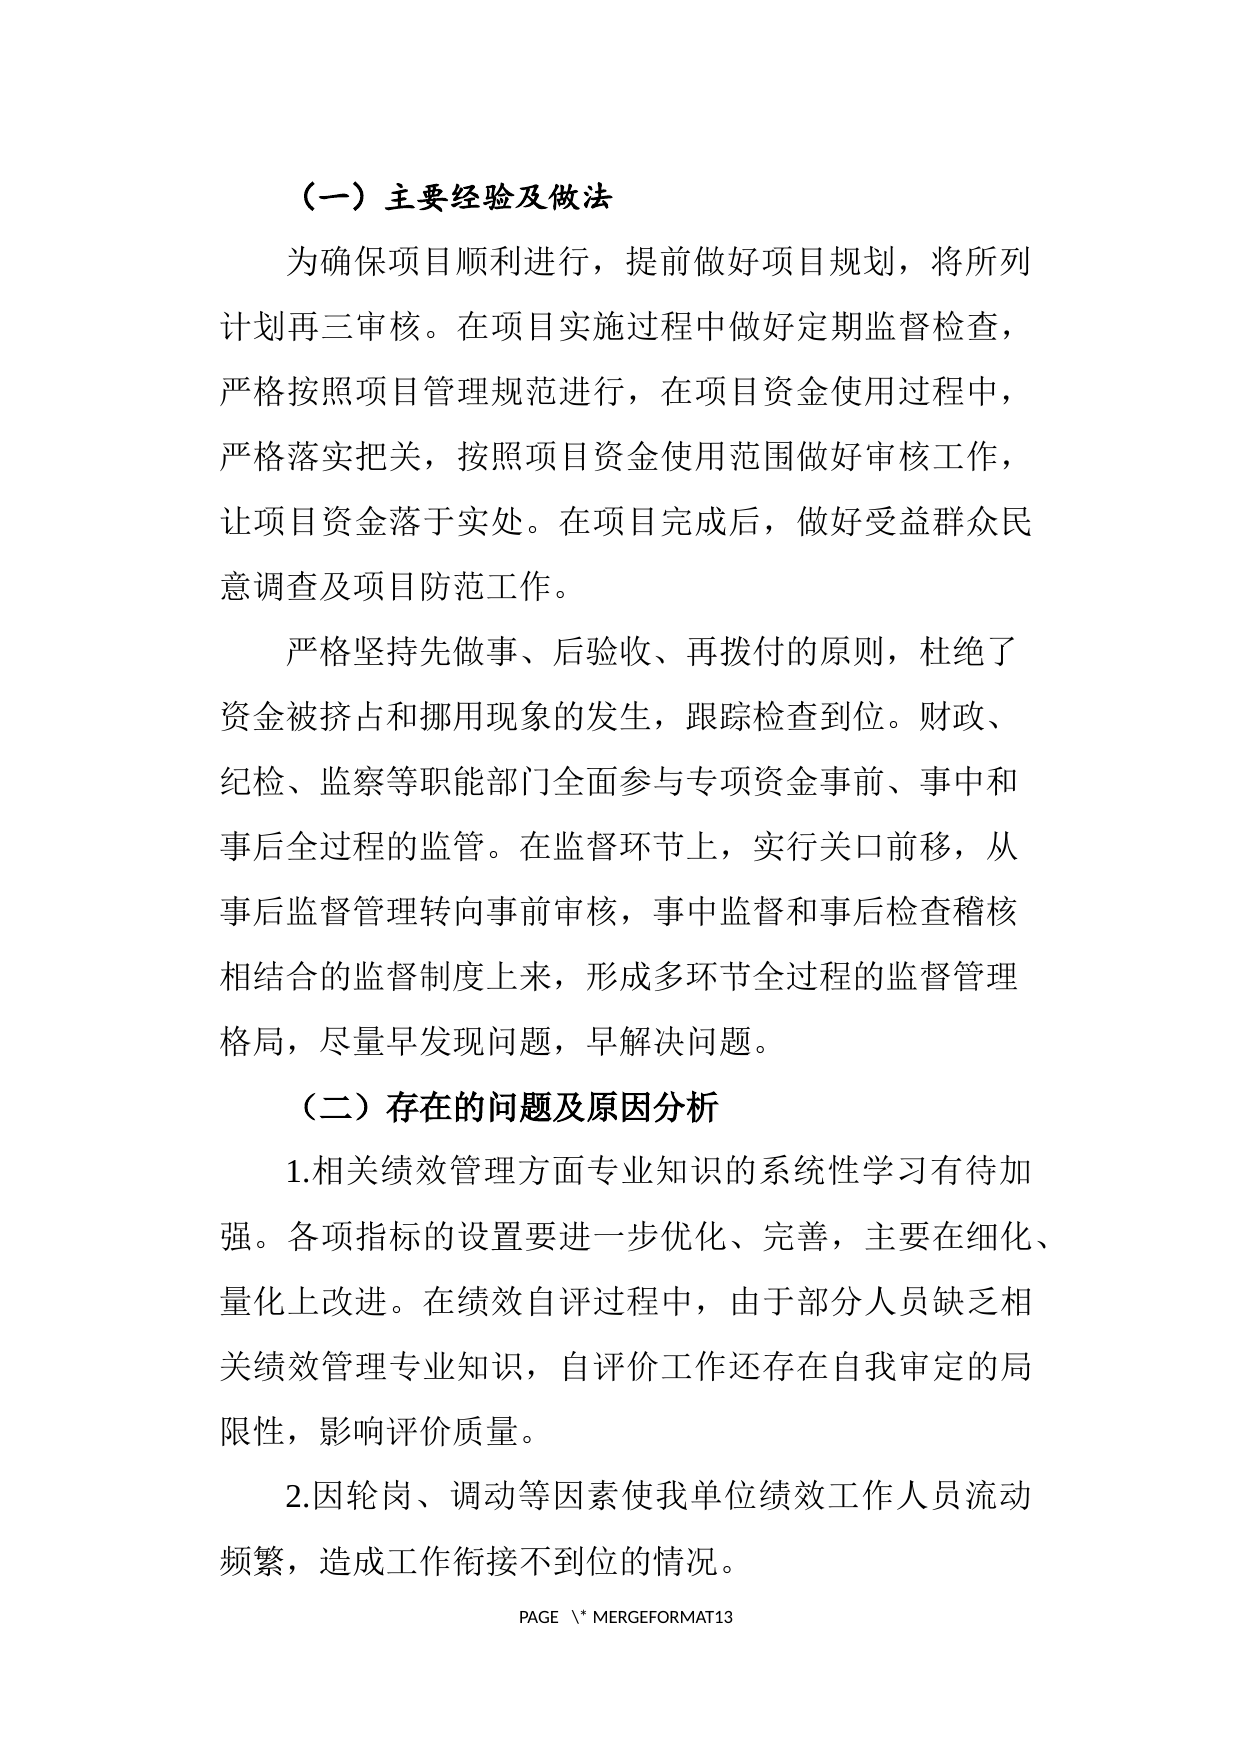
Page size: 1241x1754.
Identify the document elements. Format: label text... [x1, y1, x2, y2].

text （一）主要经验及做法 [218, 162, 1033, 227]
title 严格坚持先做事、后验收、再拨付的原则，杜绝了资金被挤占和挪用现象的发生，跟踪检查到位。财政、纪检、监察等职能部门全面参与专项资金事前、事中和事后全过程的监管。在监督环节上，实行关口前移，从事后监督管理转向事前审核，事中监督和事后检查稽核相结合的监督制度上来，形成多环节全过程的监督管理格局，尽量早发现问题，早解决问题。 [218, 617, 1033, 1072]
text 1.相关绩效管理方面专业知识的系统性学习有待加强。各项指标的设置要进一步优化、完善，主要在细化、量化上改进。在绩效自评过程中，由于部分人员缺乏相关绩效管理专业知识，自评价工作还存在自我审定的局限性，影响评价质量。 [218, 1137, 1033, 1462]
text 2.因轮岗、调动等因素使我单位绩效工作人员流动频繁，造成工作衔接不到位的情况。 [218, 1462, 1033, 1592]
text 为确保项目顺利进行，提前做好项目规划，将所列计划再三审核。在项目实施过程中做好定期监督检查，严格按照项目管理规范进行，在项目资金使用过程中，严格落实把关，按照项目资金使用范围做好审核工作，让项目资金落于实处。在项目完成后，做好受益群众民意调查及项目防范工作。 [218, 227, 1033, 617]
list 存在的问题及原因分析 [218, 1072, 1033, 1137]
